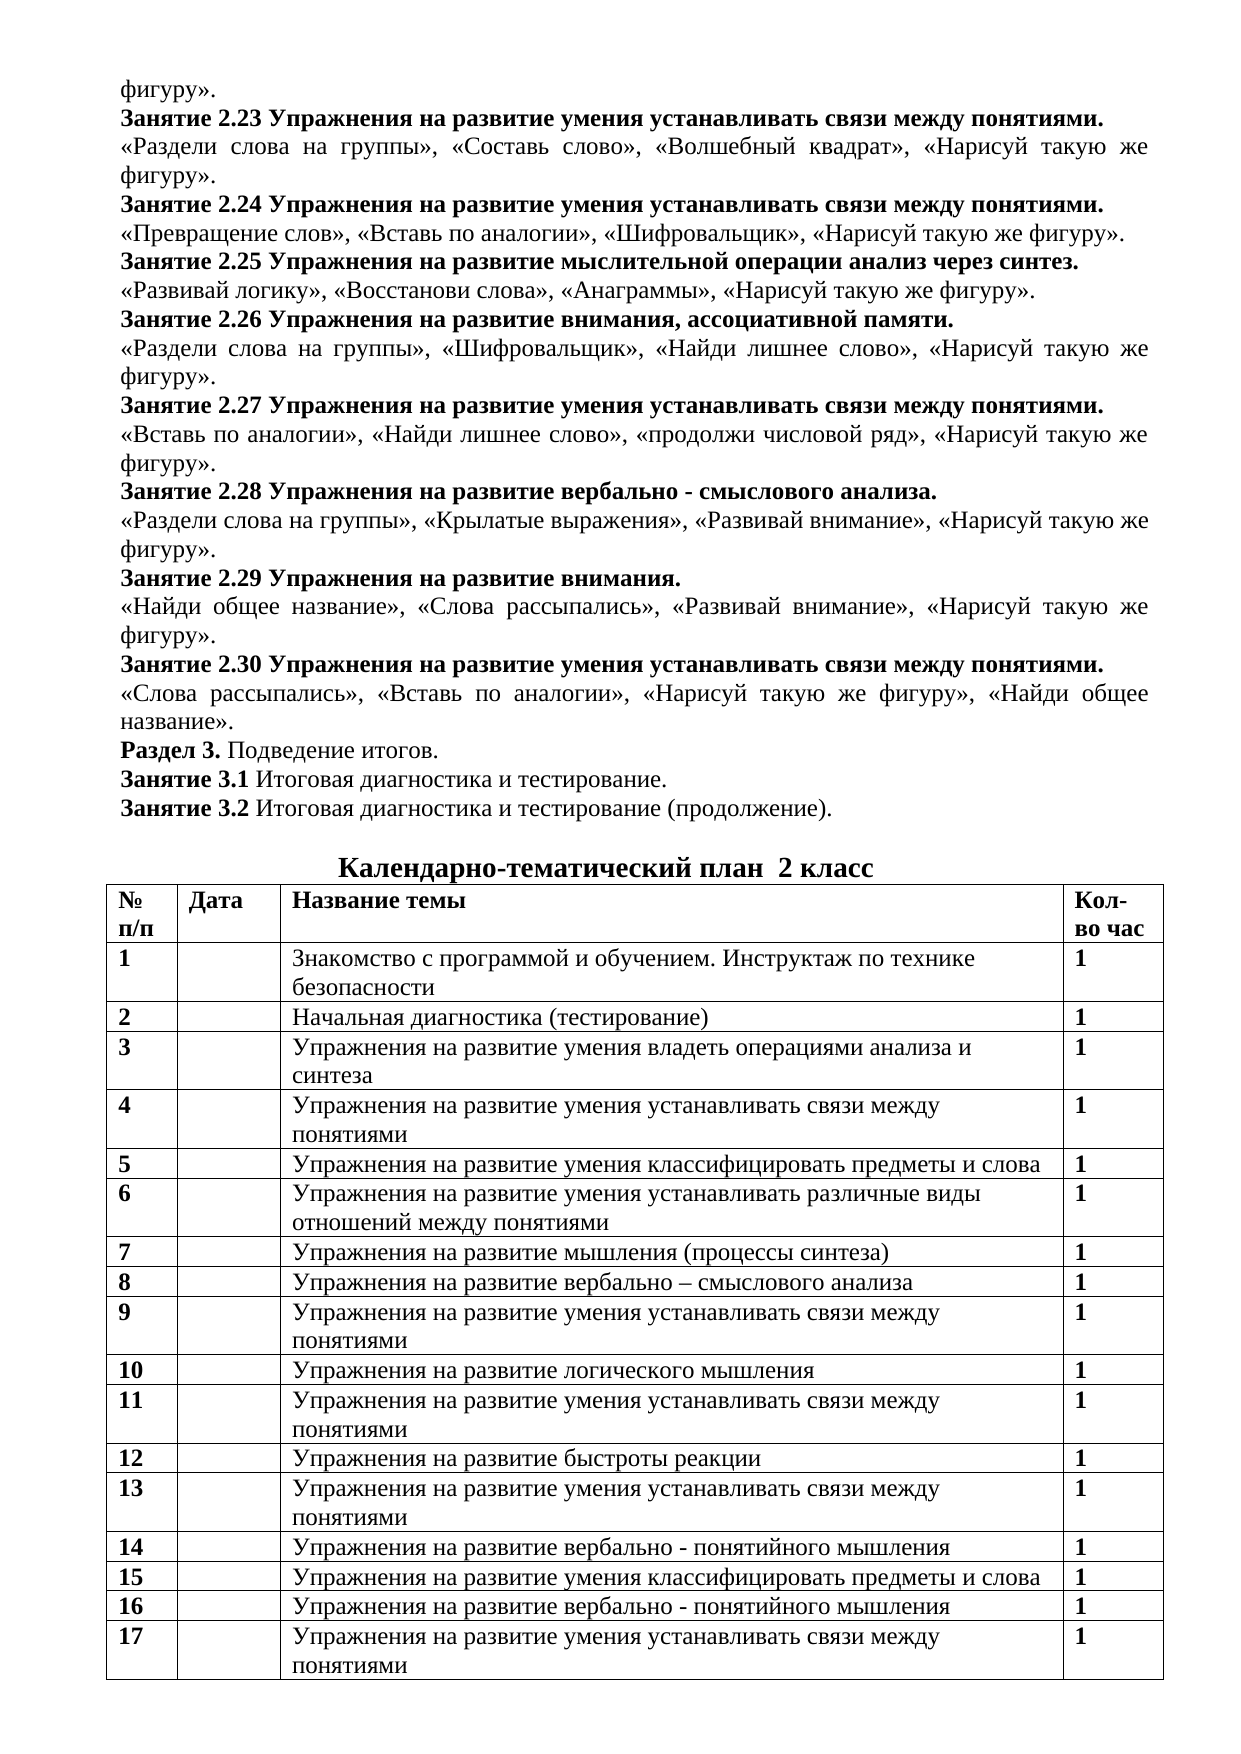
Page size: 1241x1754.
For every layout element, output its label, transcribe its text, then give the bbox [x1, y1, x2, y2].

table_cell 6 [107, 1179, 177, 1236]
text Занятие 2.24 Упражнения на развитие умения устанавливать связи между понятиями. [120, 189, 1152, 218]
text Занятие 3.1 Итоговая диагностика и тестирование. [255, 764, 1152, 793]
table_cell 1 [1064, 1267, 1163, 1296]
table_cell Упражнения на развитие умения устанавливать связи между понятиями [281, 1473, 1063, 1531]
table_cell [178, 1267, 280, 1296]
text Занятие 2.23 Упражнения на развитие умения устанавливать связи между понятиями. [120, 103, 1152, 131]
table_cell [178, 1090, 280, 1148]
text «Раздели слова на группы», «Крылатые выражения», «Развивай внимание», «Нарисуй такую же фигуру». [120, 505, 1149, 563]
table_cell 1 [1064, 1179, 1163, 1236]
table_cell Упражнения на развитие вербально - понятийного мышления [281, 1591, 1063, 1620]
table_cell Упражнения на развитие умения владеть операциями анализа и синтеза [281, 1032, 1063, 1089]
text Календарно-тематический план 2 класс [118, 850, 1152, 884]
text Занятие 2.25 Упражнения на развитие мыслительной операции анализ через синтез. [120, 246, 1152, 275]
table_cell 11 [107, 1385, 177, 1442]
table_cell Упражнения на развитие умения устанавливать связи между понятиями [281, 1621, 1063, 1679]
text «Раздели слова на группы», «Шифровальщик», «Найди лишнее слово», «Нарисуй такую же фигуру». [120, 333, 1149, 390]
table_cell [178, 1179, 280, 1236]
text «Слова рассыпались», «Вставь по аналогии», «Нарисуй такую же фигуру», «Найди общее название». [120, 678, 1149, 735]
text «Вставь по аналогии», «Найди лишнее слово», «продолжи числовой ряд», «Нарисуй такую же фигуру». [120, 419, 1149, 476]
table_cell 13 [107, 1473, 177, 1531]
table_cell 7 [107, 1237, 177, 1266]
text «Развивай логику», «Восстанови слова», «Анаграммы», «Нарисуй такую же фигуру». [120, 275, 1152, 304]
table_cell [178, 1532, 280, 1561]
table_cell 1 [1064, 1473, 1163, 1531]
table_cell [178, 1444, 280, 1472]
text Занятие 2.26 Упражнения на развитие внимания, ассоциативной памяти. [120, 304, 1152, 333]
table_cell 2 [107, 1002, 177, 1031]
table_cell [178, 1355, 280, 1384]
table_cell [178, 1473, 280, 1531]
table_cell 17 [107, 1621, 177, 1679]
table_cell Упражнения на развитие умения устанавливать связи между понятиями [281, 1297, 1063, 1354]
table_cell [178, 1149, 280, 1177]
table_cell [178, 1032, 280, 1089]
table_cell 3 [107, 1032, 177, 1089]
table_cell Упражнения на развитие быстроты реакции [281, 1444, 1063, 1472]
table_cell 8 [107, 1267, 177, 1296]
table_cell [178, 1562, 280, 1590]
table_cell Упражнения на развитие вербально – смыслового анализа [281, 1267, 1063, 1296]
table_cell 1 [1064, 1621, 1163, 1679]
table_cell Упражнения на развитие мышления (процессы синтеза) [281, 1237, 1063, 1266]
text Занятие 2.27 Упражнения на развитие умения устанавливать связи между понятиями. [120, 390, 1152, 419]
table_cell 1 [1064, 1591, 1163, 1620]
table_cell [178, 1385, 280, 1442]
text Занятие 2.29 Упражнения на развитие внимания. [120, 563, 1152, 591]
table_cell Упражнения на развитие умения устанавливать связи между понятиями [281, 1385, 1063, 1442]
table_cell Упражнения на развитие умения классифицировать предметы и слова [281, 1149, 1063, 1177]
text «Найди общее название», «Слова рассыпались», «Развивай внимание», «Нарисуй такую же фигуру». [120, 591, 1149, 649]
text «Раздели слова на группы», «Составь слово», «Волшебный квадрат», «Нарисуй такую же фигуру». [120, 131, 1149, 189]
table_cell 1 [1064, 1385, 1163, 1442]
table_header Название темы [281, 885, 1063, 942]
table_cell 1 [1064, 1002, 1163, 1031]
table_cell Упражнения на развитие логического мышления [281, 1355, 1063, 1384]
table_header Кол-во час [1064, 885, 1163, 942]
text Раздел 3. Подведение итогов. [227, 735, 1152, 764]
table_cell 1 [1064, 1532, 1163, 1561]
table_cell Упражнения на развитие умения устанавливать связи между понятиями [281, 1090, 1063, 1148]
table_cell 1 [1064, 1149, 1163, 1177]
table_cell 15 [107, 1562, 177, 1590]
table_cell [178, 1591, 280, 1620]
table_cell 1 [1064, 1355, 1163, 1384]
table_cell 12 [107, 1444, 177, 1472]
table_cell [178, 1237, 280, 1266]
table_cell Знакомство с программой и обучением. Инструктаж по технике безопасности [281, 943, 1063, 1001]
table_cell 1 [1064, 1032, 1163, 1089]
table_cell 14 [107, 1532, 177, 1561]
table_cell 1 [1064, 1562, 1163, 1590]
table_cell [178, 1297, 280, 1354]
table_cell Начальная диагностика (тестирование) [281, 1002, 1063, 1031]
table_cell 10 [107, 1355, 177, 1384]
table_cell Упражнения на развитие умения классифицировать предметы и слова [281, 1562, 1063, 1590]
table_cell 1 [1064, 1297, 1163, 1354]
table_cell [178, 943, 280, 1001]
table_header № п/п [107, 885, 177, 942]
table_cell [178, 1002, 280, 1031]
table_cell 1 [1064, 1090, 1163, 1148]
table_cell 9 [107, 1297, 177, 1354]
text Занятие 2.28 Упражнения на развитие вербально - смыслового анализа. [120, 476, 1152, 505]
text Занятие 2.30 Упражнения на развитие умения устанавливать связи между понятиями. [120, 649, 1152, 678]
table_cell 1 [107, 943, 177, 1001]
table_header Дата [178, 885, 280, 942]
table_cell 1 [1064, 1444, 1163, 1472]
table_cell 16 [107, 1591, 177, 1620]
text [120, 74, 1149, 103]
table_cell Упражнения на развитие вербально - понятийного мышления [281, 1532, 1063, 1561]
table_cell 1 [1064, 1237, 1163, 1266]
table_cell 1 [1064, 943, 1163, 1001]
text Занятие 3.2 Итоговая диагностика и тестирование (продолжение). [255, 793, 1152, 821]
text «Превращение слов», «Вставь по аналогии», «Шифровальщик», «Нарисуй такую же фигуру». [120, 218, 1149, 246]
table_cell [178, 1621, 280, 1679]
table_cell Упражнения на развитие умения устанавливать различные виды отношений между понятиями [281, 1179, 1063, 1236]
table_cell 5 [107, 1149, 177, 1177]
table_cell 4 [107, 1090, 177, 1148]
